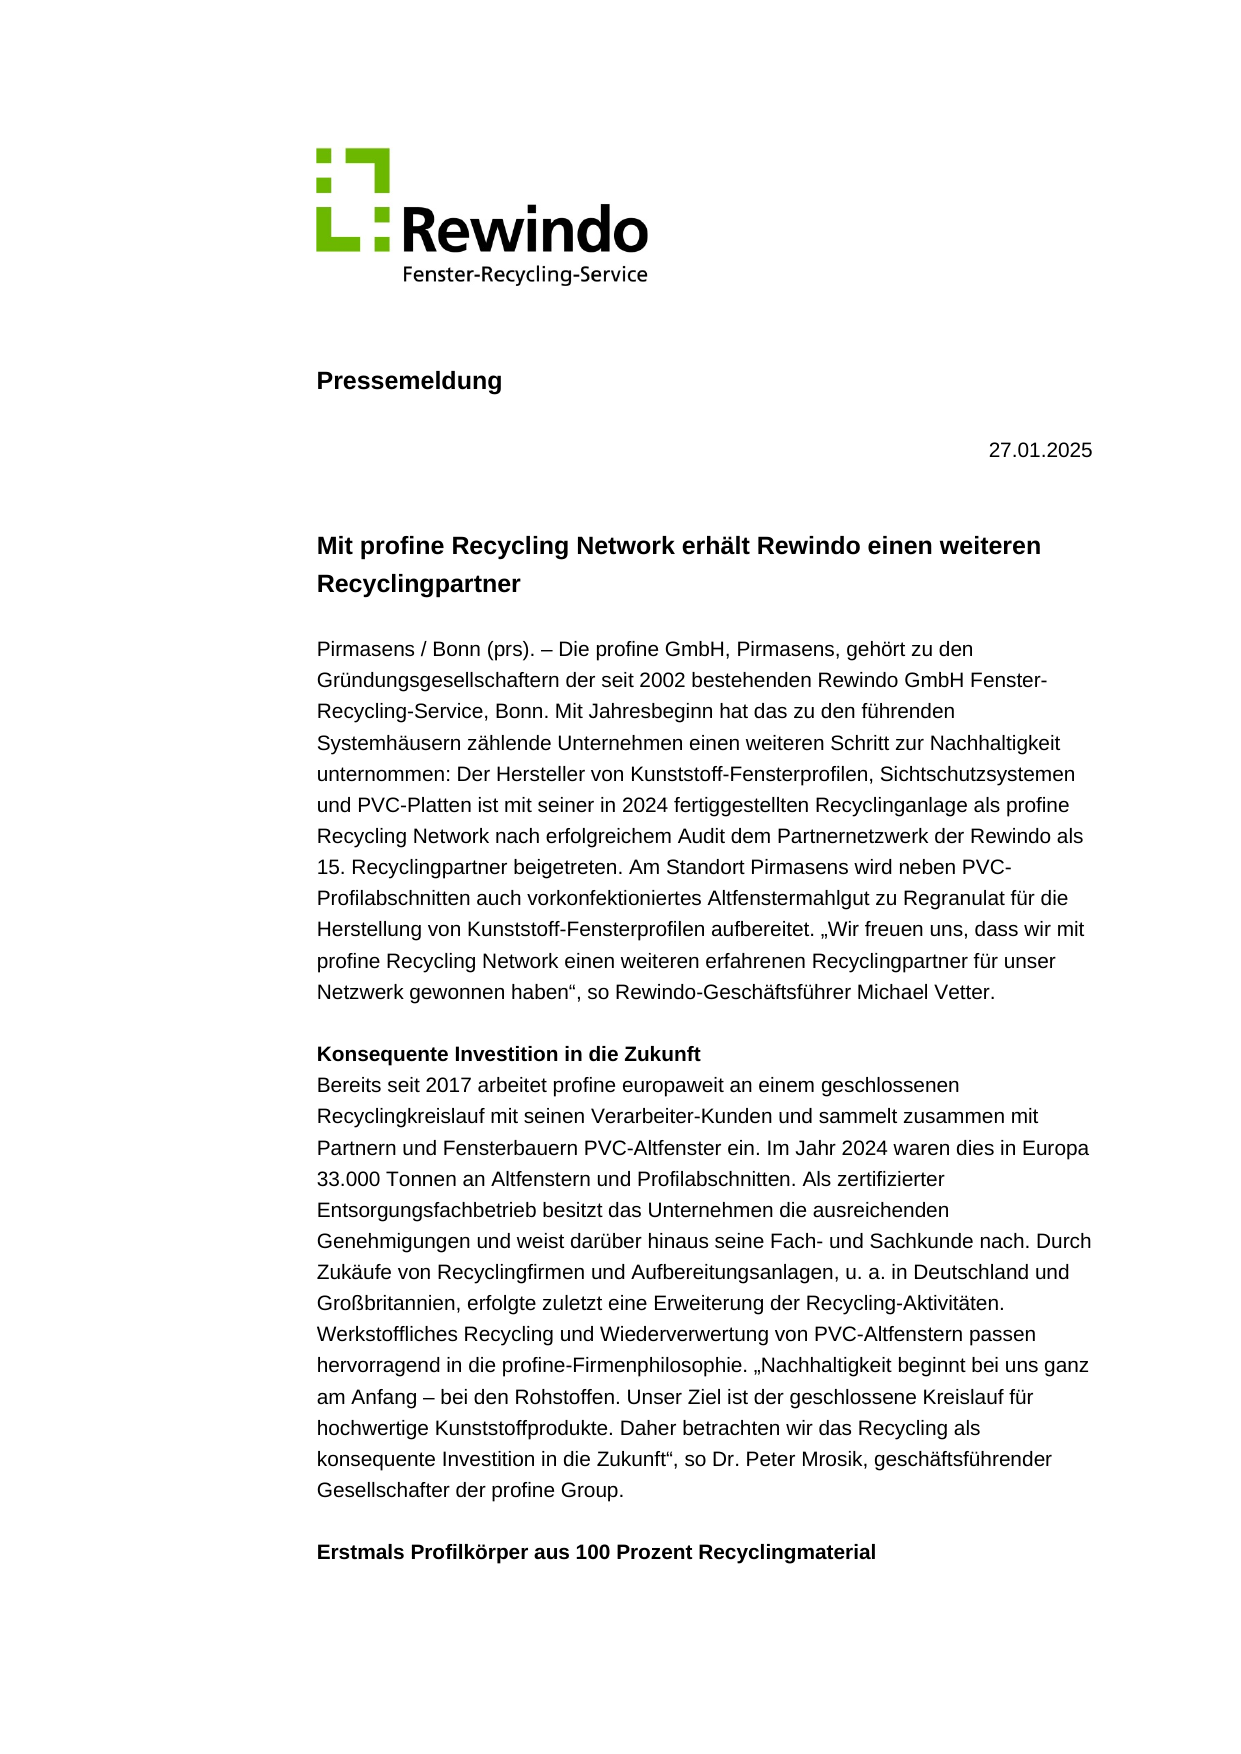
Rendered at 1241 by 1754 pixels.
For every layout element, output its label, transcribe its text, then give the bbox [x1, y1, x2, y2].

text Erstmals Profilkörper aus 100 Prozent Recyclingmaterial [317, 1540, 1093, 1564]
text Pressemeldung [316, 366, 1093, 395]
text Mit profine Recycling Network erhält Rewindo einen weiteren Recyclingpartner [317, 531, 1093, 597]
text 27.01.2025 [316, 438, 1093, 462]
text Pirmasens / Bonn (prs). – Die profine GmbH, Pirmasens, gehört zu den Gründungsgesellschaftern der seit 2002 bestehenden Rewindo GmbH Fenster-Recycling-Service, Bonn. Mit Jahresbeginn hat das zu den führenden Systemhäusern zählende Unternehmen einen weiteren Schritt zur Nachhaltigkeit unternommen: Der Hersteller von Kunststoff-Fensterprofilen, Sichtschutzsystemen und PVC-Platten ist mit seiner in 2024 fertiggestellten Recyclinganlage als profine Recycling Network nach erfolgreichem Audit dem Partnernetzwerk der Rewindo als 15. Recyclingpartner beigetreten. Am Standort Pirmasens wird neben PVC-Profilabschnitten auch vorkonfektioniertes Altfenstermahlgut zu Regranulat für die Herstellung von Kunststoff-Fensterprofilen aufbereitet. „Wir freuen uns, dass wir mit profine Recycling Network einen weiteren erfahrenen Recyclingpartner für unser Netzwerk gewonnen haben“, so Rewindo-Geschäftsführer Michael Vetter. [317, 637, 1093, 1003]
picture [316, 147, 648, 286]
text Konsequente Investition in die Zukunft [317, 1042, 1093, 1066]
text Bereits seit 2017 arbeitet profine europaweit an einem geschlossenen Recyclingkreislauf mit seinen Verarbeiter-Kunden und sammelt zusammen mit Partnern und Fensterbauern PVC-Altfenster ein. Im Jahr 2024 waren dies in Europa 33.000 Tonnen an Altfenstern und Profilabschnitten. Als zertifizierter Entsorgungsfachbetrieb besitzt das Unternehmen die ausreichenden Genehmigungen und weist darüber hinaus seine Fach- und Sachkunde nach. Durch Zukäufe von Recyclingfirmen und Aufbereitungsanlagen, u. a. in Deutschland und Großbritannien, erfolgte zuletzt eine Erweiterung der Recycling-Aktivitäten. Werkstoffliches Recycling und Wiederverwertung von PVC-Altfenstern passen hervorragend in die profine-Firmenphilosophie. „Nachhaltigkeit beginnt bei uns ganz am Anfang – bei den Rohstoffen. Unser Ziel ist der geschlossene Kreislauf für hochwertige Kunststoffprodukte. Daher betrachten wir das Recycling als konsequente Investition in die Zukunft“, so Dr. Peter Mrosik, geschäftsführender Gesellschafter der profine Group. [317, 1073, 1093, 1502]
